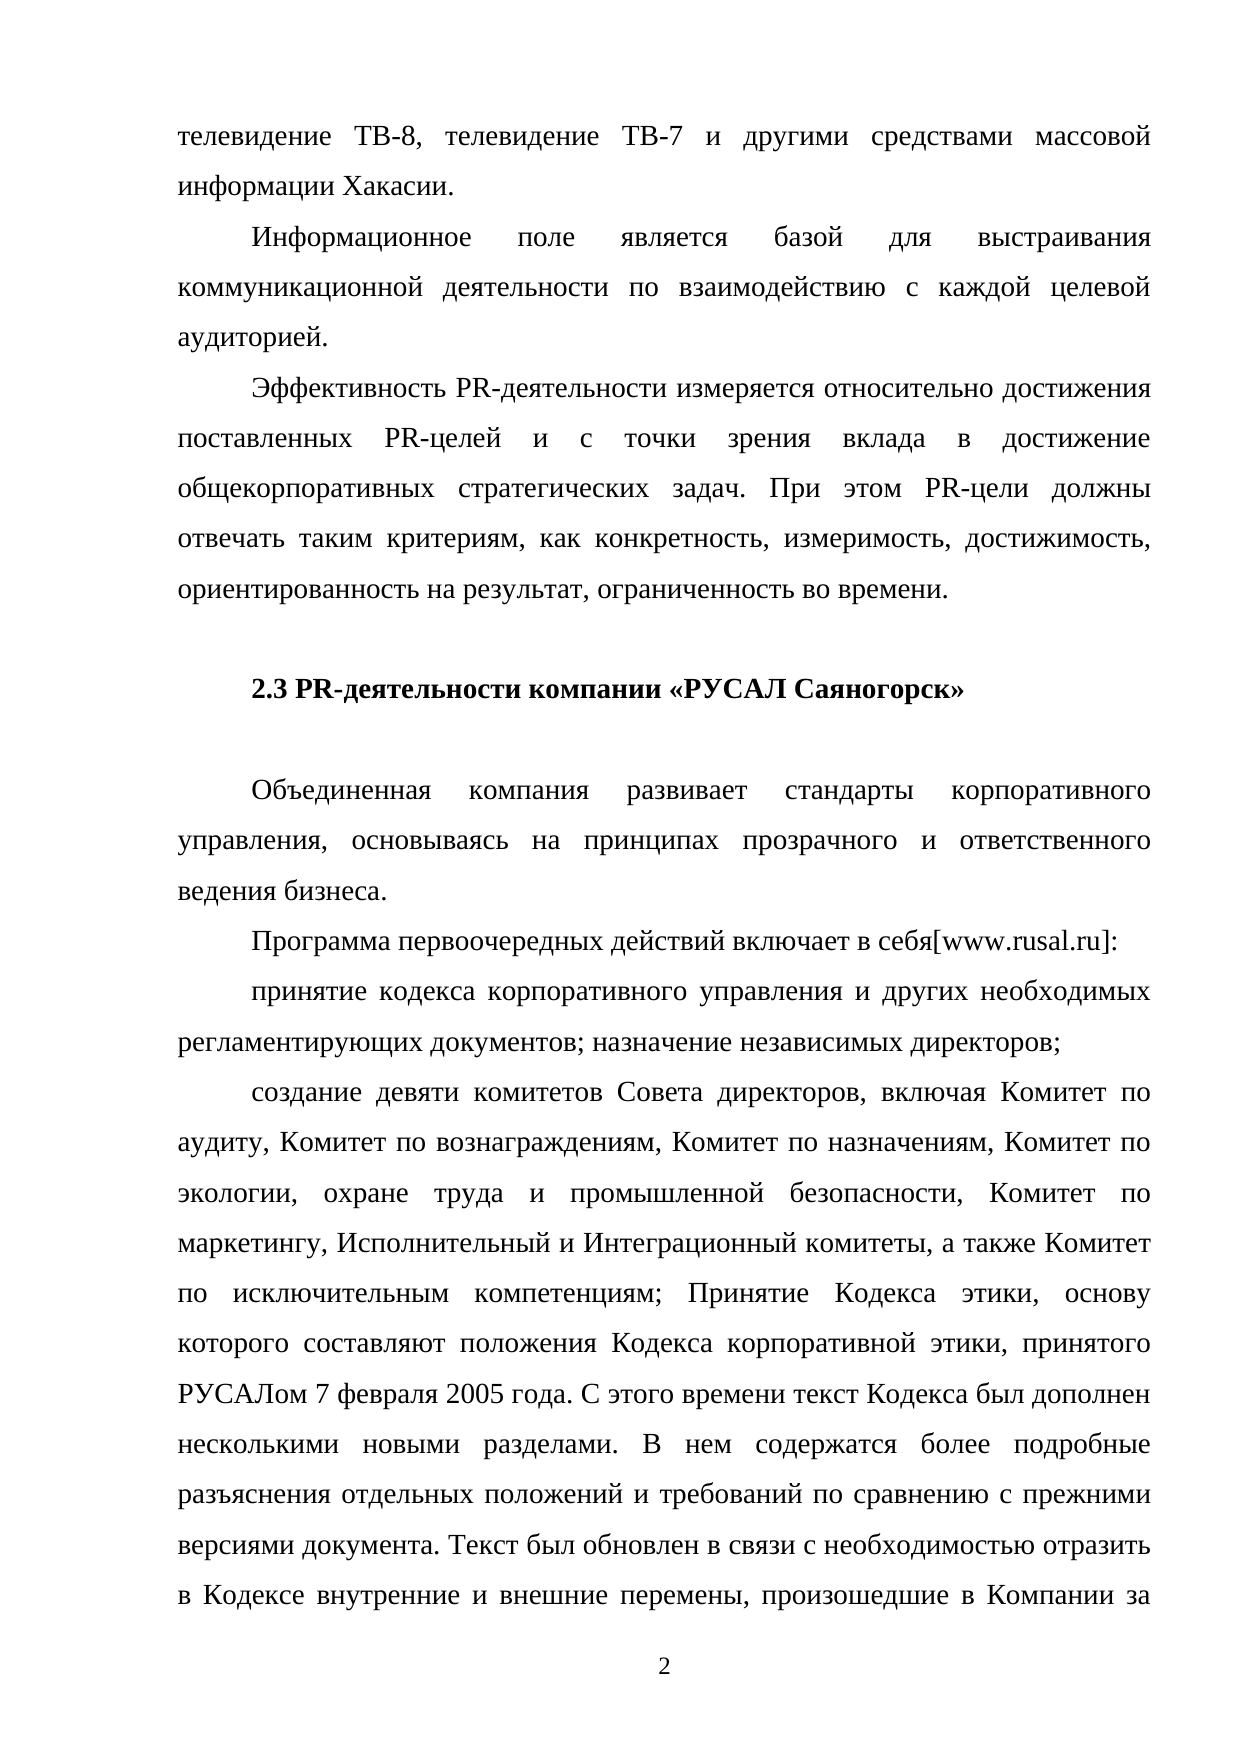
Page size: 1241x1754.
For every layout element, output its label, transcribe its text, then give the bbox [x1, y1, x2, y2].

text Объединенная компания развивает стандарты корпоративного управления, основываясь на принципах прозрачного и ответственного ведения бизнеса. [177, 772, 1152, 906]
text Эффективность PR-деятельности измеряется относительно достижения поставленных PR-целей и с точки зрения вклада в достижение общекорпоративных стратегических задач. При этом PR-цели должны отвечать таким критериям, как конкретность, измеримость, достижимость, ориентированность на результат, ограниченность во времени. [177, 370, 1152, 604]
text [177, 118, 1152, 202]
text 2.3 PR-деятельности компании «РУСАЛ Саяногорск» [177, 672, 1152, 705]
text принятие кодекса корпоративного управления и других необходимых регламентирующих документов; назначение независимых директоров; [177, 973, 1152, 1057]
text Информационное поле является базой для выстраивания коммуникационной деятельности по взаимодействию с каждой целевой аудиторией. [177, 219, 1152, 353]
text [177, 1074, 1152, 1611]
text Программа первоочередных действий включает в себя[www.rusal.ru]: [177, 923, 1152, 957]
